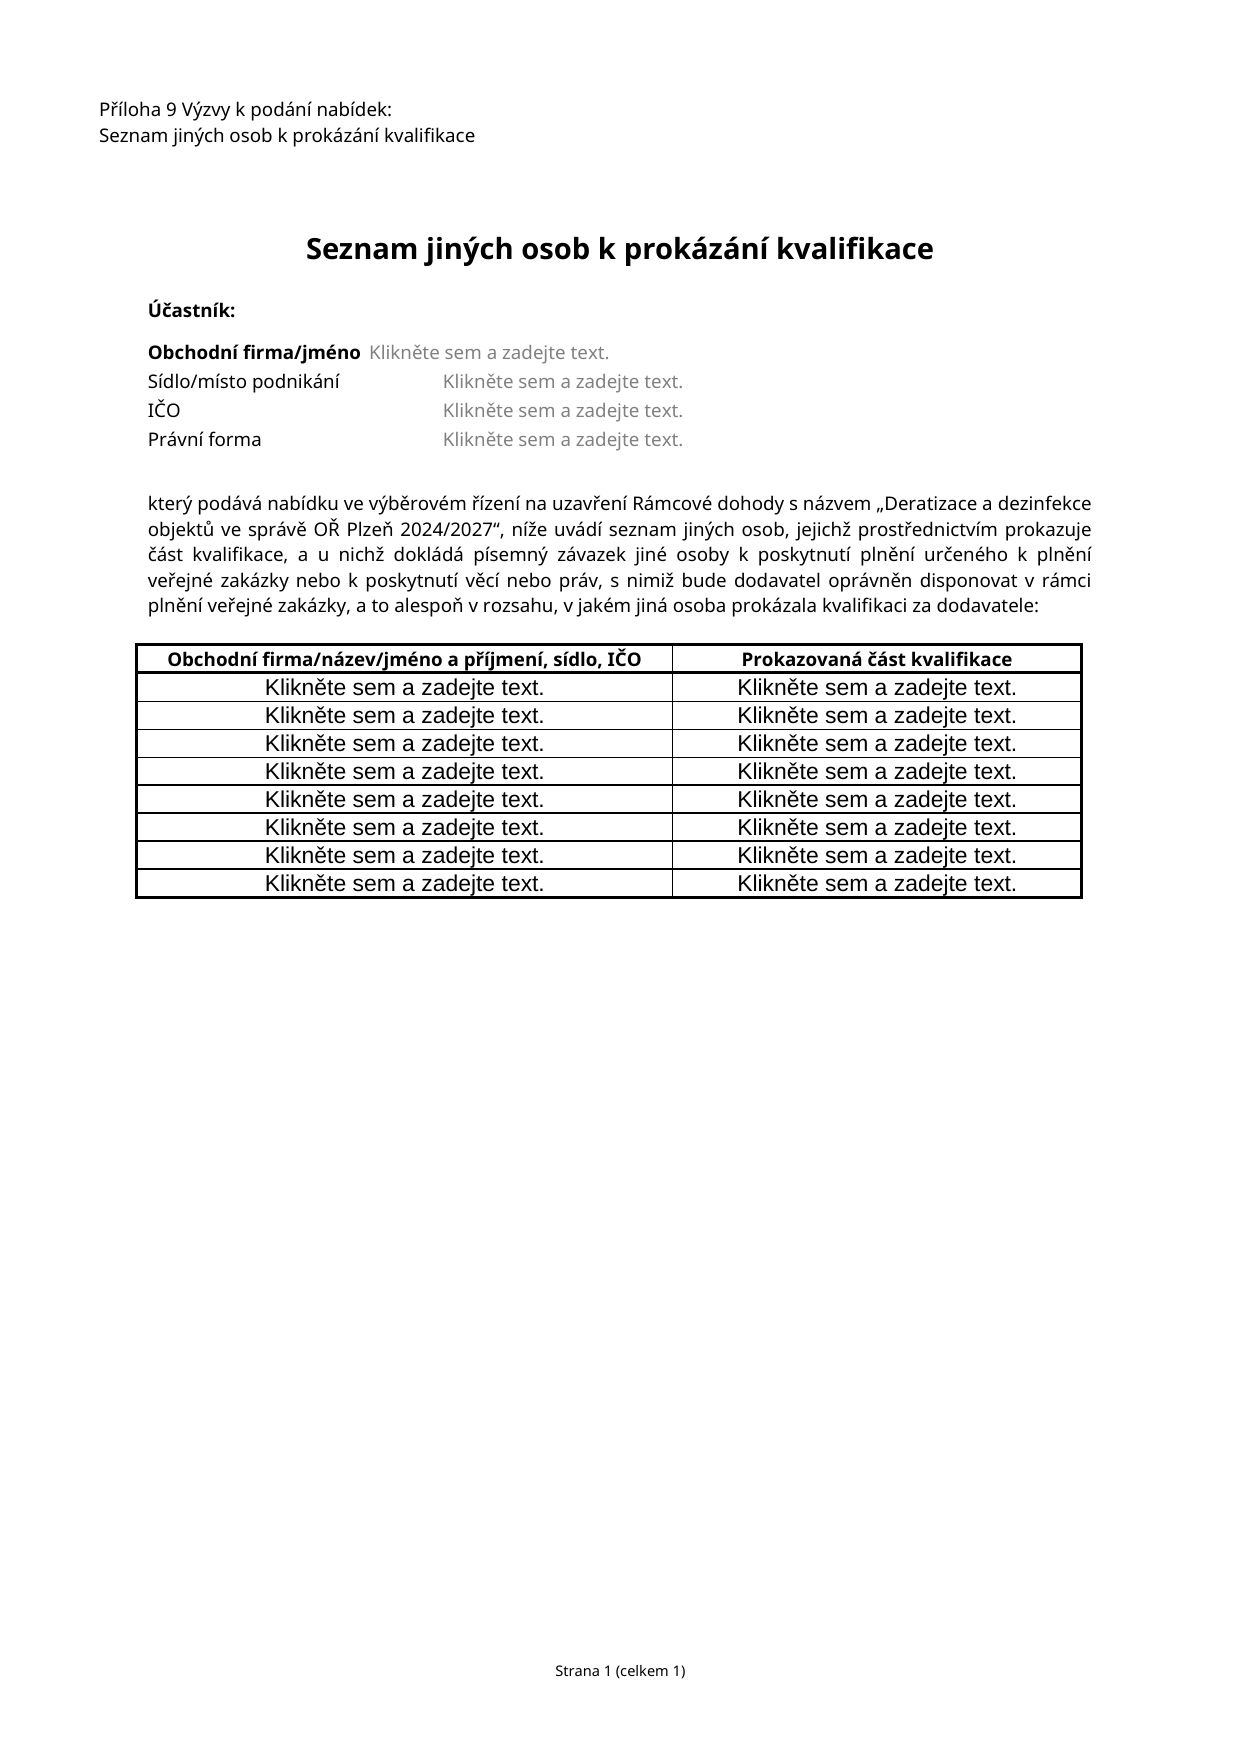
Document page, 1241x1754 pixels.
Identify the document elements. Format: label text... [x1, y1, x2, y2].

text Sídlo/místo podnikání [148, 365, 1093, 394]
table_header Prokazovaná část kvalifikace [673, 646, 1080, 671]
text IČO [148, 394, 1093, 423]
text Účastník: [148, 293, 1093, 324]
text Právní forma [148, 423, 1093, 452]
title Seznam jiných osob k prokázání kvalifikace [148, 228, 1093, 268]
table_header Obchodní firma/název/jméno a příjmení, sídlo, IČO [138, 646, 672, 671]
text který podává nabídku ve výběrovém řízení na uzavření Rámcové dohody s názvem „Deratizace a dezinfekce objektů ve správě OŘ Plzeň 2024/2027“, níže uvádí seznam jiných osob, jejichž prostřednictvím prokazuje část kvalifikace, a u nichž dokládá písemný závazek jiné osoby k poskytnutí plnění určeného k plnění veřejné zakázky nebo k poskytnutí věcí nebo práv, s nimiž bude dodavatel oprávněn disponovat v rámci plnění veřejné zakázky, a to alespoň v rozsahu, v jakém jiná osoba prokázala kvalifikaci za dodavatele: [148, 490, 1093, 618]
text Obchodní firma/jméno [148, 336, 1093, 365]
